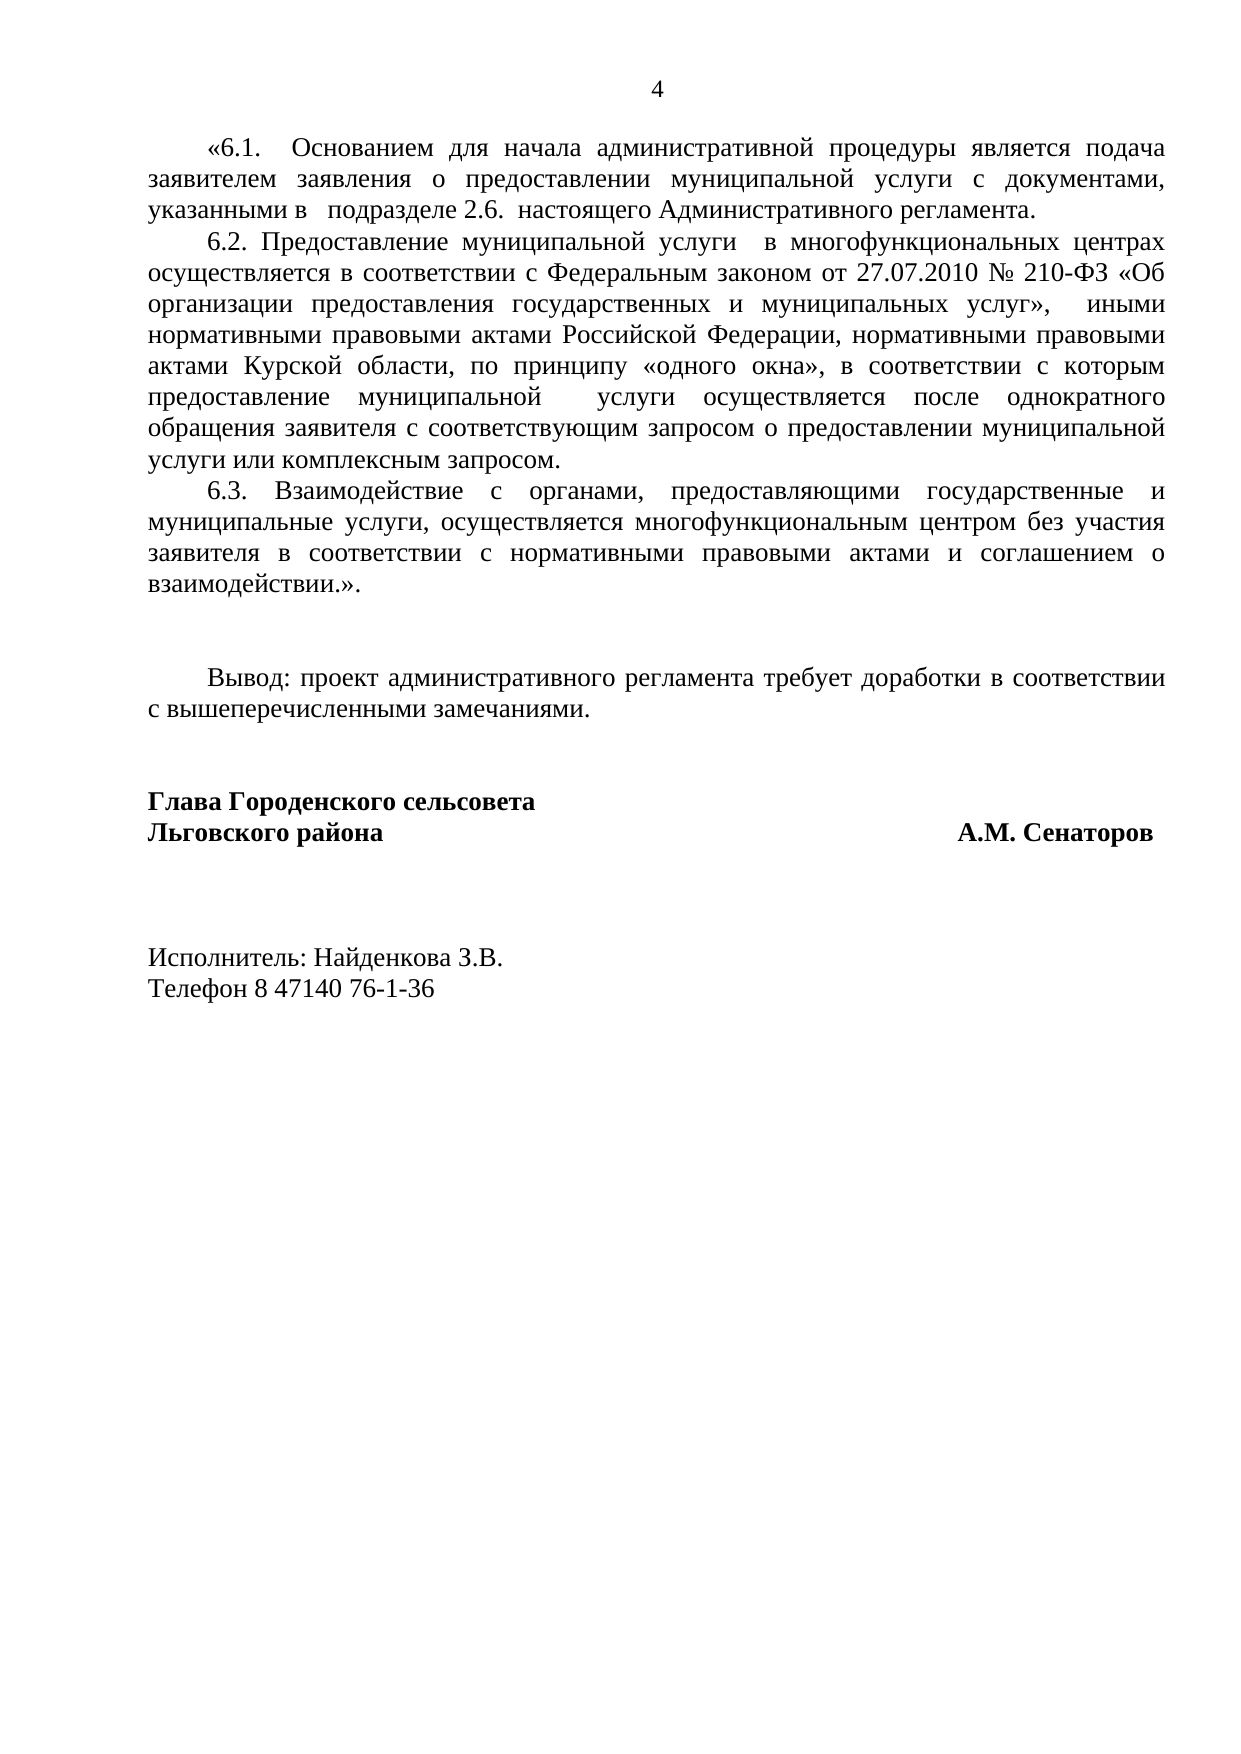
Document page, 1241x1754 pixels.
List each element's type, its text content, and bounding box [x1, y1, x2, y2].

text Вывод: проект административного регламента требует доработки в соответствии с вышеперечисленными замечаниями. [148, 661, 1167, 723]
text Льговского района А.М. Сенаторов [148, 816, 1167, 848]
text Глава Городенского сельсовета [148, 785, 1167, 816]
text 6.3. Взаимодействие с органами, предоставляющими государственные и муниципальные услуги, осуществляется многофункциональным центром без участия заявителя в соответствии с нормативными правовыми актами и соглашением о взаимодействии.». [148, 474, 1167, 598]
text «6.1. Основанием для начала административной процедуры является подача заявителем заявления о предоставлении муниципальной услуги с документами, указанными в подразделе 2.6. настоящего Административного регламента. [148, 131, 1167, 225]
text Исполнитель: Найденкова З.В. [148, 941, 1167, 972]
text 6.2. Предоставление муниципальной услуги в многофункциональных центрах осуществляется в соответствии с Федеральным законом от 27.07.2010 № 210-ФЗ «Об организации предоставления государственных и муниципальных услуг», иными нормативными правовыми актами Российской Федерации, нормативными правовыми актами Курской области, по принципу «одного окна», в соответствии с которым предоставление муниципальной услуги осуществляется после однократного обращения заявителя с соответствующим запросом о предоставлении муниципальной услуги или комплексным запросом. [148, 225, 1167, 474]
text Телефон 8 47140 76-1-36 [148, 972, 1167, 1003]
